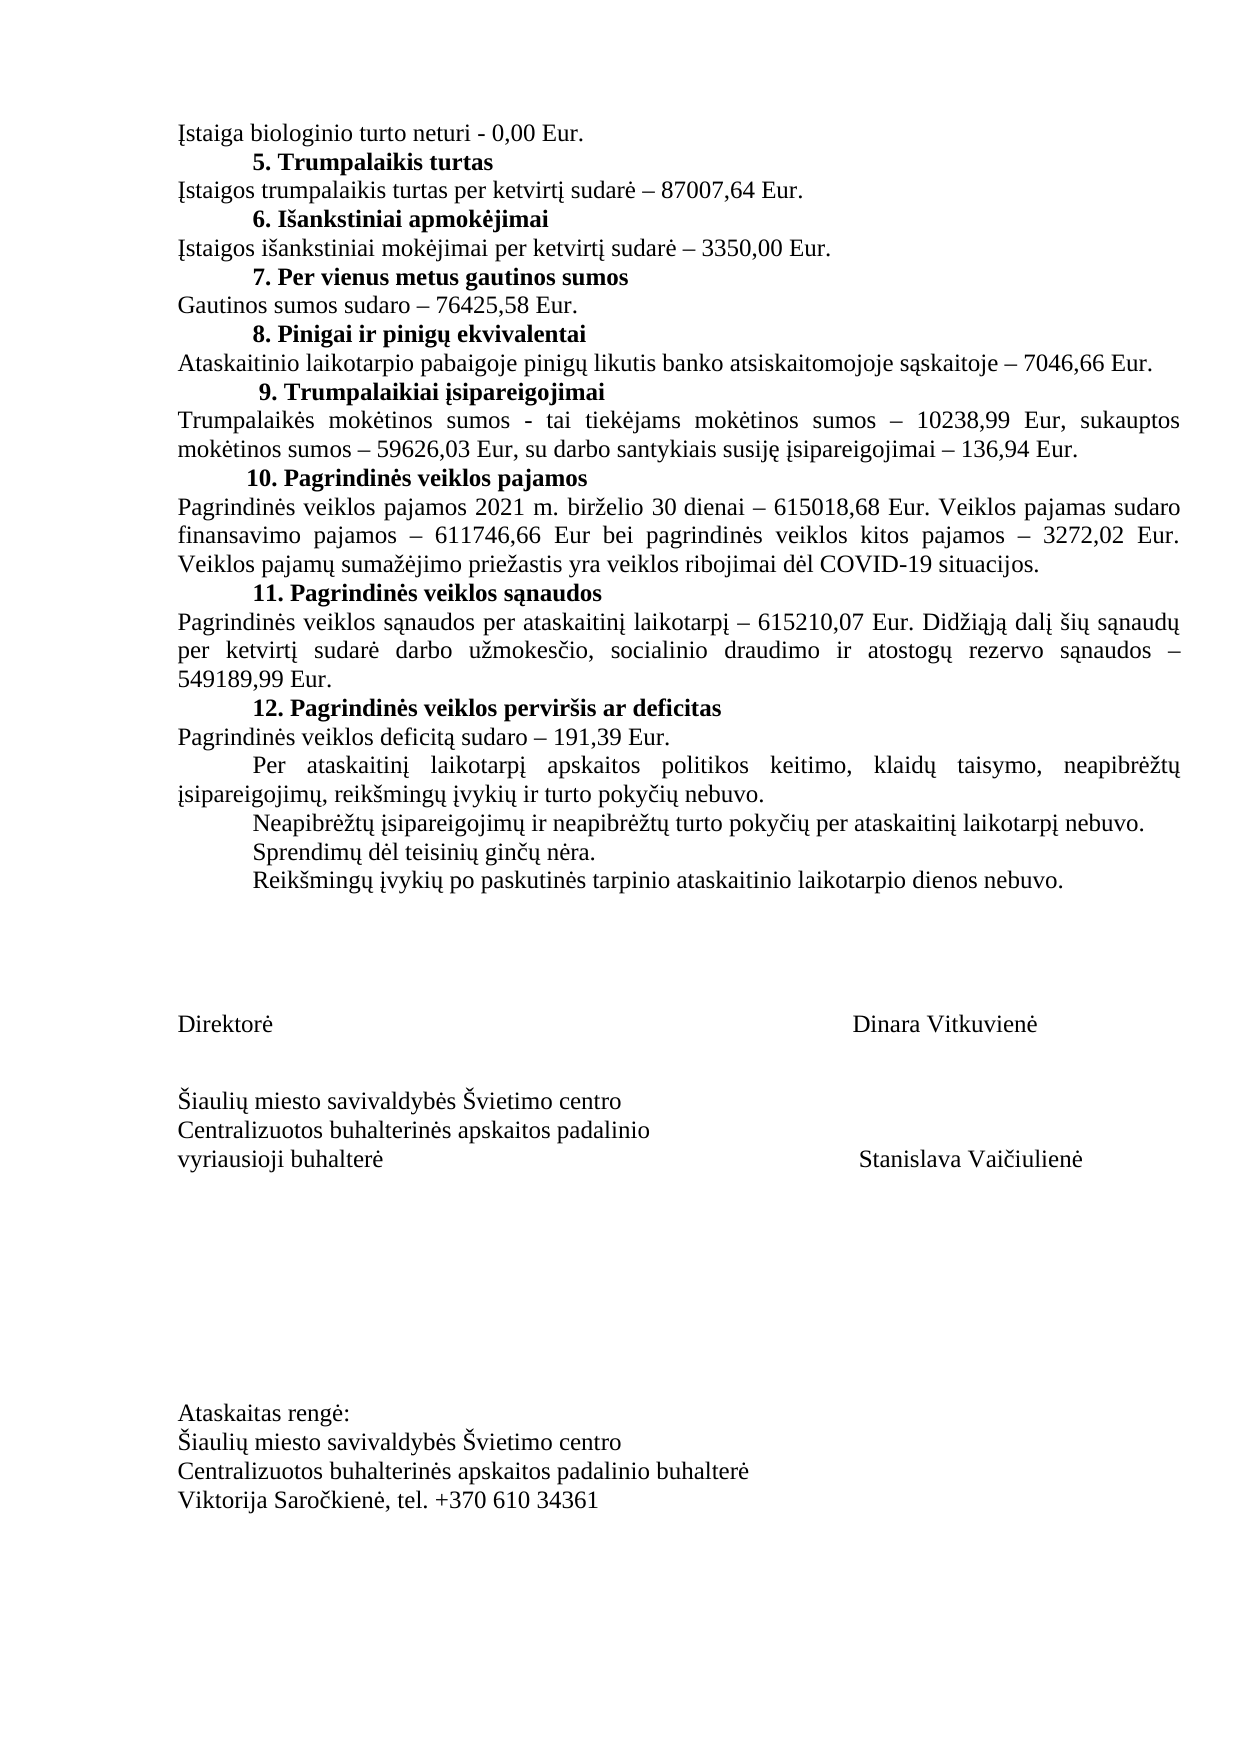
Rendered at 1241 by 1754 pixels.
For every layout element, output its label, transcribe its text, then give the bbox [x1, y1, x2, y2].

text Šiaulių miesto savivaldybės Švietimo centro [177, 1427, 1181, 1456]
text 7. Per vienus metus gautinos sumos [177, 262, 1181, 291]
text 8. Pinigai ir pinigų ekvivalentai [177, 319, 1181, 348]
text Per ataskaitinį laikotarpį apskaitos politikos keitimo, klaidų taisymo, neapibrėžtų įsipareigojimų, reikšmingų įvykių ir turto pokyčių nebuvo. [177, 751, 1181, 808]
text Pagrindinės veiklos pajamos 2021 m. birželio 30 dienai – 615018,68 Eur. Veiklos pajamas sudaro finansavimo pajamos – 611746,66 Eur bei pagrindinės veiklos kitos pajamos – 3272,02 Eur. Veiklos pajamų sumažėjimo priežastis yra veiklos ribojimai dėl COVID-19 situacijos. [177, 492, 1181, 578]
text 9. Trumpalaikiai įsipareigojimai [177, 377, 1181, 406]
text Sprendimų dėl teisinių ginčų nėra. [177, 837, 1181, 866]
text 11. Pagrindinės veiklos sąnaudos [177, 578, 1181, 607]
text Įstaigos išankstiniai mokėjimai per ketvirtį sudarė – 3350,00 Eur. [177, 233, 1181, 262]
text Centralizuotos buhalterinės apskaitos padalinio buhalterė [177, 1456, 1181, 1485]
text Šiaulių miesto savivaldybės Švietimo centro [177, 1086, 1181, 1115]
text 10. Pagrindinės veiklos pajamos [177, 463, 1181, 492]
text Centralizuotos buhalterinės apskaitos padalinio [177, 1115, 1181, 1144]
text Direktorė Dinara Vitkuvienė [177, 1009, 1181, 1038]
text Neapibrėžtų įsipareigojimų ir neapibrėžtų turto pokyčių per ataskaitinį laikotarpį nebuvo. [177, 808, 1181, 837]
text Įstaiga biologinio turto neturi - 0,00 Eur. [177, 118, 1181, 147]
text Viktorija Saročkienė, tel. +370 610 34361 [177, 1485, 1181, 1513]
text Ataskaitinio laikotarpio pabaigoje pinigų likutis banko atsiskaitomojoje sąskaitoje – 7046,66 Eur. [177, 348, 1181, 377]
text Pagrindinės veiklos deficitą sudaro – 191,39 Eur. [177, 722, 1181, 751]
text Gautinos sumos sudaro – 76425,58 Eur. [177, 291, 1181, 319]
text 12. Pagrindinės veiklos perviršis ar deficitas [177, 693, 1181, 722]
text vyriausioji buhalterė Stanislava Vaičiulienė [177, 1144, 1181, 1201]
text Ataskaitas rengė: [177, 1398, 1181, 1427]
text Įstaigos trumpalaikis turtas per ketvirtį sudarė – 87007,64 Eur. [177, 176, 1181, 204]
text Pagrindinės veiklos sąnaudos per ataskaitinį laikotarpį – 615210,07 Eur. Didžiąją dalį šių sąnaudų per ketvirtį sudarė darbo užmokesčio, socialinio draudimo ir atostogų rezervo sąnaudos – 549189,99 Eur. [177, 607, 1181, 693]
text 6. Išankstiniai apmokėjimai [177, 204, 1181, 233]
text Reikšmingų įvykių po paskutinės tarpinio ataskaitinio laikotarpio dienos nebuvo. [177, 866, 1181, 894]
text 5. Trumpalaikis turtas [177, 147, 1181, 176]
text Trumpalaikės mokėtinos sumos - tai tiekėjams mokėtinos sumos – 10238,99 Eur, sukauptos mokėtinos sumos – 59626,03 Eur, su darbo santykiais susiję įsipareigojimai – 136,94 Eur. [177, 406, 1181, 463]
